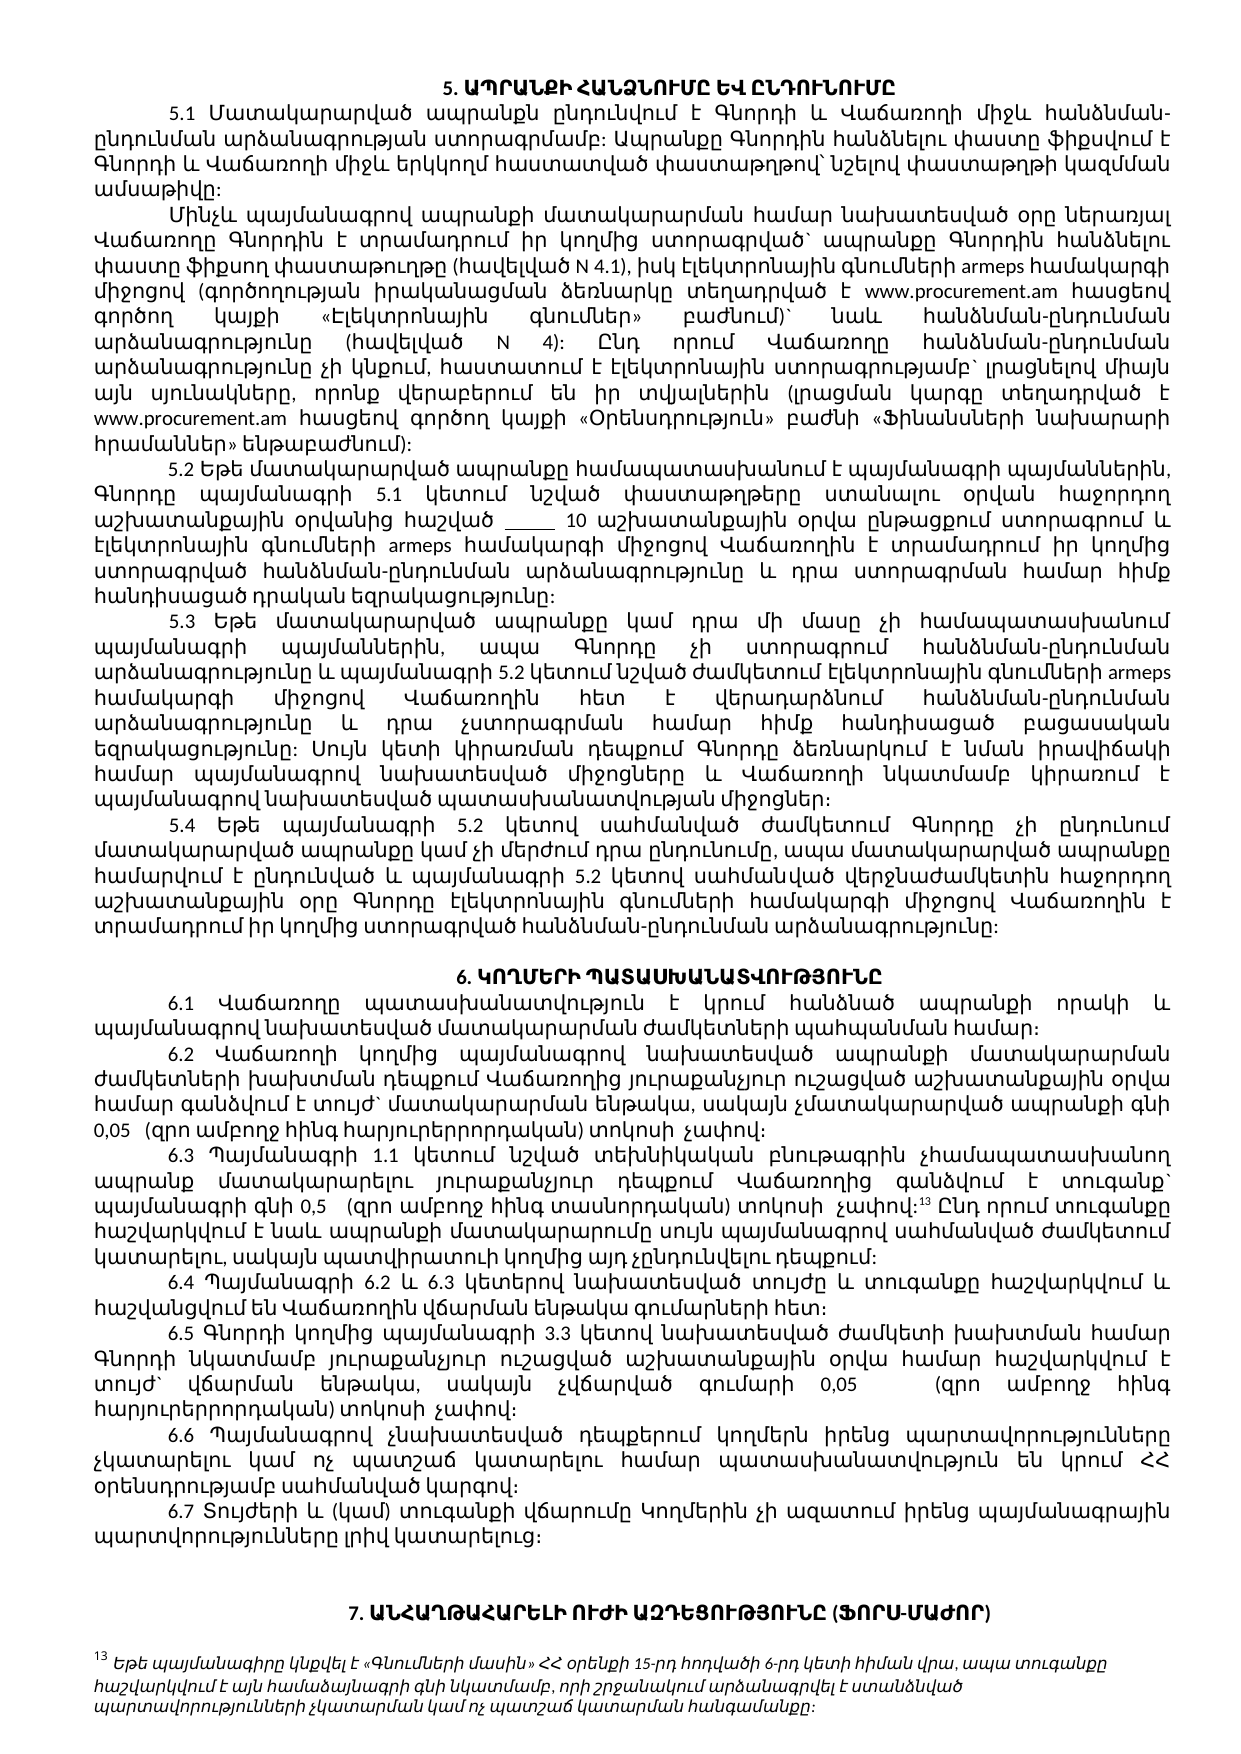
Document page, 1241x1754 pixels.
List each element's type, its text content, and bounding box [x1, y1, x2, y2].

text 5. ԱՊՐԱՆՔԻ ՀԱՆՁՆՈՒՄԸ ԵՎ ԸՆԴՈՒՆՈՒՄԸ [94, 75, 1171, 100]
text 6.5 Գնորդի կողմից պայմանագրի 3.3 կետով նախատեսված ժամկետի խախտման համար Գնորդի նկատմամբ յուրաքանչյուր ուշացված աշխատանքային օրվա համար հաշվարկվում է տույժ` վճարման ենթակա, սակայն չվճարված գումարի 0,05 (զրո ամբողջ հինգ հարյուրերրորդական) տոկոսի չափով։ [94, 1320, 1171, 1422]
text 6.1 Վաճառողը պատասխանատվություն է կրում հանձնած ապրանքի որակի և պայմանագրով նախատեսված մատակարարման ժամկետների պահպանման համար։ [94, 990, 1171, 1041]
text 5.3 Եթե մատակարարված ապրանքը կամ դրա մի մասը չի համապատասխանում պայմանագրի պայմաններին, ապա Գնորդը չի ստորագրում հանձնման-ընդունման արձանագրությունը և պայմանագրի 5.2 կետում նշված ժամկետում էլեկտրոնային գնումների armeps համակարգի միջոցով Վաճառողին հետ է վերադարձնում հանձնման-ընդունման արձանագրությունը և դրա չստորագրման համար հիմք հանդիսացած բացասական եզրակացությունը: Սույն կետի կիրառման դեպքում Գնորդը ձեռնարկում է նման իրավիճակի համար պայմանագրով նախատեսված միջոցները և Վաճառողի նկատմամբ կիրառում է պայմանագրով նախատեսված պատասխանատվության միջոցներ։ [94, 609, 1171, 812]
text 7. ԱՆՀԱՂԹԱՀԱՐԵԼԻ ՈՒԺԻ ԱԶԴԵՑՈՒԹՅՈՒՆԸ (ՖՈՐՍ-ՄԱԺՈՐ) [94, 1600, 1171, 1625]
text 5.2 Եթե մատակարարված ապրանքը համապատասխանում է պայմանագրի պայմաններին, Գնորդը պայմանագրի 5.1 կետում նշված փաստաթղթերը ստանալու օրվան հաջորդող աշխատանքային օրվանից հաշված 10 աշխատանքային օրվա ընթացքում ստորագրում և էլեկտրոնային գնումների armeps համակարգի միջոցով Վաճառողին է տրամադրում իր կողմից ստորագրված հանձնման-ընդունման արձանագրությունը և դրա ստորագրման համար հիմք հանդիսացած դրական եզրակացությունը: [94, 456, 1171, 609]
text Մինչև պայմանագրով ապրանքի մատակարարման համար նախատեսված օրը ներառյալ Վաճառողը Գնորդին է տրամադրում իր կողմից ստորագրված` ապրանքը Գնորդին հանձնելու փաստը ֆիքսող փաստաթուղթը (հավելված N 4.1), իսկ էլեկտրոնային գնումների armeps համակարգի միջոցով (գործողության իրականացման ձեռնարկը տեղադրված է www.procurement.am հասցեով գործող կայքի «Էլեկտրոնային գնումներ» բաժնում)` նաև հանձնման-ընդունման արձանագրությունը (հավելված N 4): Ընդ որում Վաճառողը հանձնման-ընդունման արձանագրությունը չի կնքում, հաստատում է էլեկտրոնային ստորագրությամբ` լրացնելով միայն այն սյունակները, որոնք վերաբերում են իր տվյալներին (լրացման կարգը տեղադրված է www.procurement.am հասցեով գործող կայքի «Օրենսդրություն» բաժնի «Ֆինանսների նախարարի հրամաններ» ենթաբաժնում): [94, 202, 1171, 456]
text 5.1 Մատակարարված ապրանքն ընդունվում է Գնորդի և Վաճառողի միջև հանձնման-ընդունման արձանագրության ստորագրմամբ: Ապրանքը Գնորդին հանձնելու փաստը ֆիքսվում է Գնորդի և Վաճառողի միջև երկկողմ հաստատված փաստաթղթով՝ նշելով փաստաթղթի կազմման ամսաթիվը: [94, 100, 1171, 202]
text 6.7 Տույժերի և (կամ) տուգանքի վճարումը Կողմերին չի ազատում իրենց պայմանագրային պարտվորությունները լրիվ կատարելուց։ [94, 1498, 1171, 1549]
text 6.6 Պայմանագրով չնախատեսված դեպքերում կողմերն իրենց պարտավորությունները չկատարելու կամ ոչ պատշաճ կատարելու համար պատասխանատվություն են կրում ՀՀ օրենսդրությամբ սահմանված կարգով։ [94, 1422, 1171, 1498]
text 6.4 Պայմանագրի 6.2 և 6.3 կետերով նախատեսված տույժը և տուգանքը հաշվարկվում և հաշվանցվում են Վաճառողին վճարման ենթակա գումարների հետ։ [94, 1269, 1171, 1320]
text 6. ԿՈՂՄԵՐԻ ՊԱՏԱՍԽԱՆԱՏՎՈՒԹՅՈՒՆԸ [94, 964, 1171, 990]
text 6.2 Վաճառողի կողմից պայմանագրով նախատեսված ապրանքի մատակարարման ժամկետների խախտման դեպքում Վաճառողից յուրաքանչյուր ուշացված աշխատանքային օրվա համար գանձվում է տույժ` մատակարարման ենթակա, սակայն չմատակարարված ապրանքի գնի 0,05 (զրո ամբողջ հինգ հարյուրերրորդական) տոկոսի չափով։ [94, 1041, 1171, 1142]
text 6.3 Պայմանագրի 1.1 կետում նշված տեխնիկական բնութագրին չհամապատասխանող ապրանք մատակարարելու յուրաքանչյուր դեպքում Վաճառողից գանձվում է տուգանք` պայմանագրի գնի 0,5 (զրո ամբողջ հինգ տասնորդական) տոկոսի չափով: Ընդ որում տուգանքը հաշվարկվում է նաև ապրանքի մատակարարումը սույն պայմանագրով սահմանված ժամկետում կատարելու, սակայն պատվիրատուի կողմից այդ չընդունվելու դեպքում: [94, 1142, 1171, 1269]
text 5.4 Եթե պայմանագրի 5.2 կետով սահմանված ժամկետում Գնորդը չի ընդունում մատակարարված ապրանքը կամ չի մերժում դրա ընդունումը, ապա մատակարարված ապրանքը համարվում է ընդունված և պայմանագրի 5.2 կետով սահմանված վերջնաժամկետին հաջորդող աշխատանքային օրը Գնորդը էլեկտրոնային գնումների համակարգի միջոցով Վաճառողին է տրամադրում իր կողմից ստորագրված հանձնման-ընդունման արձանագրությունը: [94, 812, 1171, 939]
